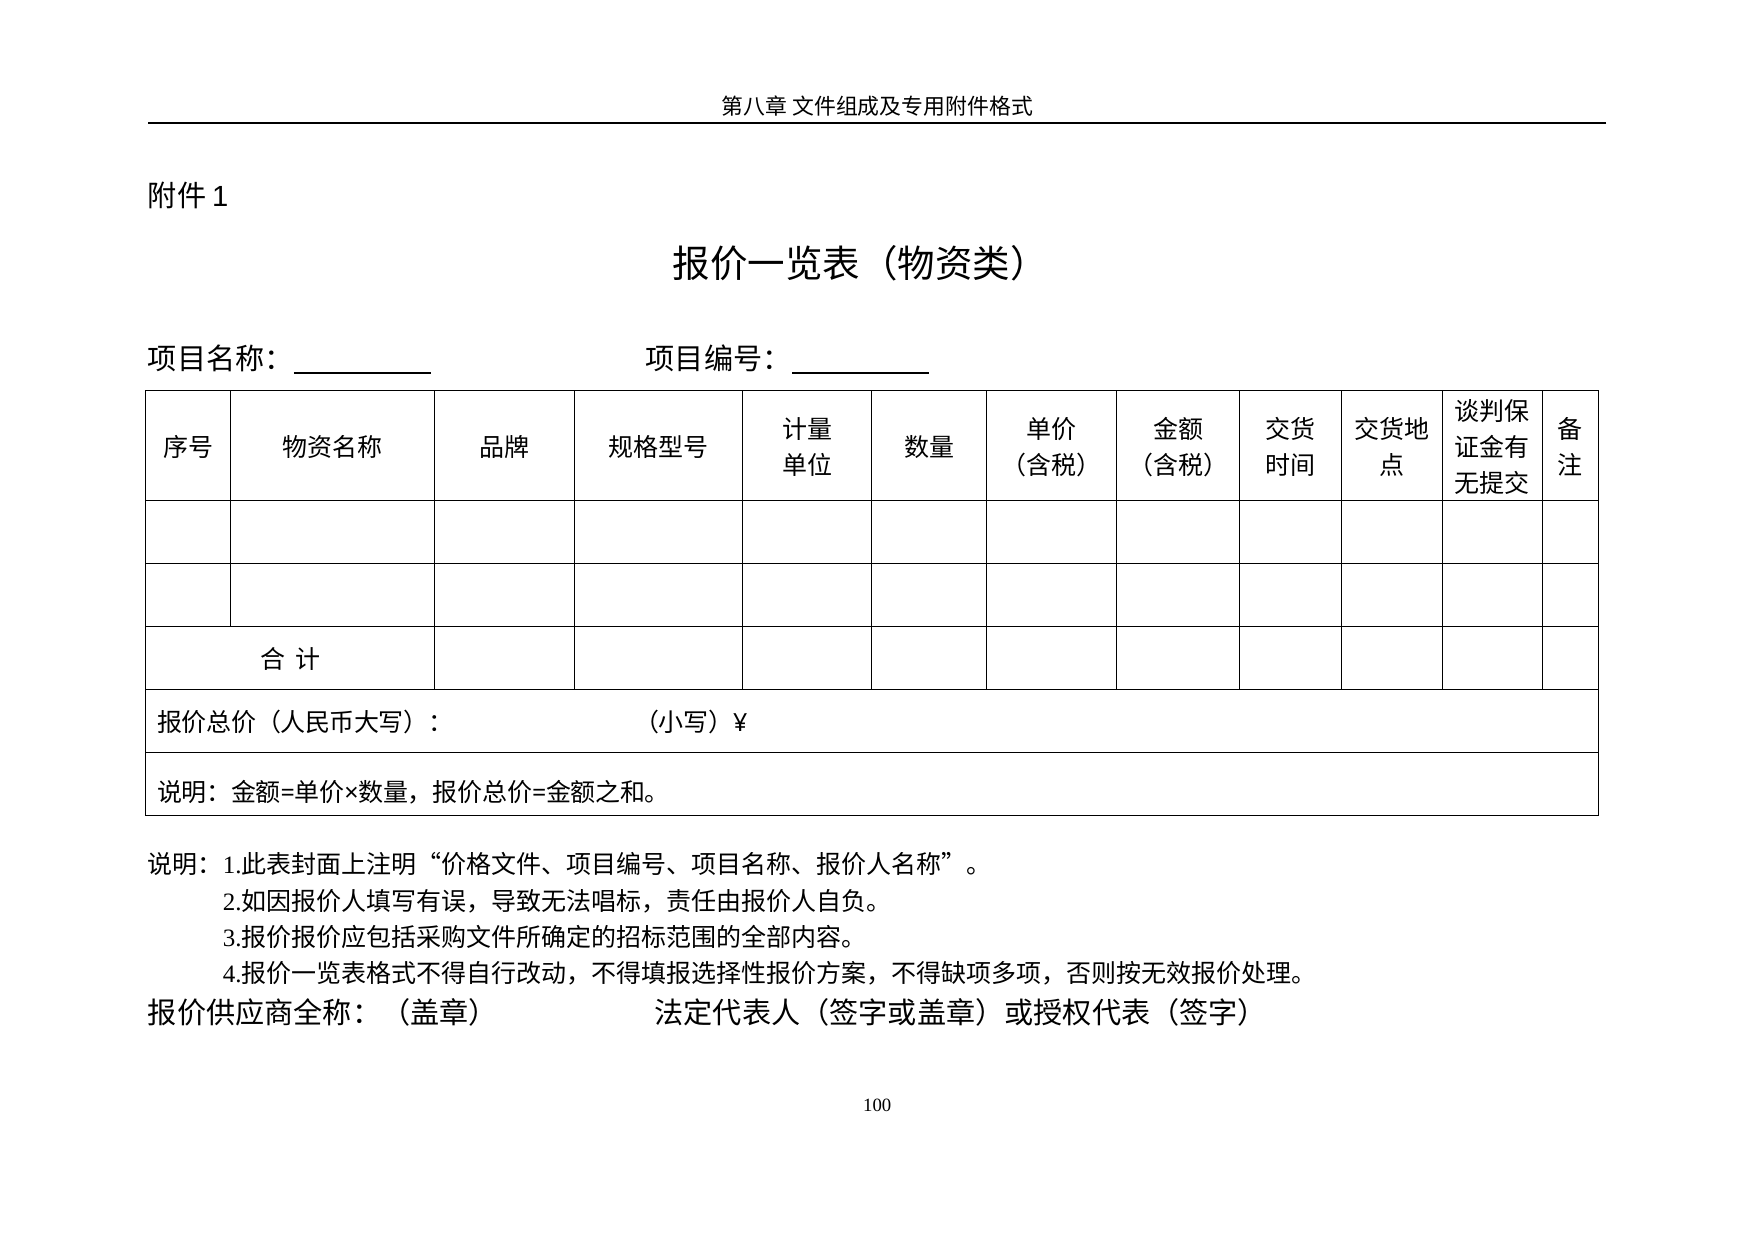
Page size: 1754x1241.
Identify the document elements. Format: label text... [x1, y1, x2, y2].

subtitle 报价一览表（物资类） [148, 231, 1606, 289]
table_cell [575, 627, 742, 689]
table_cell [575, 501, 742, 563]
table_cell [1342, 501, 1442, 563]
table_header 谈判保证金有无提交 [1443, 391, 1542, 500]
table_cell [1543, 564, 1598, 626]
table_cell [231, 564, 434, 626]
table_cell [1443, 501, 1542, 563]
table_header 序号 [146, 391, 230, 500]
table_cell [231, 501, 434, 563]
table_cell [872, 501, 986, 563]
table_cell [1240, 501, 1341, 563]
table_cell [1117, 564, 1239, 626]
subtitle 附件1 [148, 160, 1606, 218]
table_cell [1342, 627, 1442, 689]
text 4.报价一览表格式不得自行改动，不得填报选择性报价方案，不得缺项多项，否则按无效报价处理。 [148, 954, 1606, 990]
table_header 物资名称 [231, 391, 434, 500]
table_header 金额 （含税） [1117, 391, 1239, 500]
table_cell [146, 564, 230, 626]
table_header 规格型号 [575, 391, 742, 500]
text 2.如因报价人填写有误，导致无法唱标，责任由报价人自负。 [148, 881, 1606, 917]
table_cell [435, 564, 574, 626]
table_header 单价 （含税） [987, 391, 1116, 500]
table_cell [872, 564, 986, 626]
table_cell [1543, 627, 1598, 689]
text 报价供应商全称：（盖章） 法定代表人（签字或盖章）或授权代表（签字） [148, 990, 1606, 1032]
table_cell [1240, 564, 1341, 626]
table_cell [1117, 501, 1239, 563]
table_cell [743, 627, 871, 689]
table_cell [1117, 627, 1239, 689]
table_cell [872, 627, 986, 689]
table_header 数量 [872, 391, 986, 500]
table_cell [146, 501, 230, 563]
table_header 计量 单位 [743, 391, 871, 500]
table_cell [1543, 501, 1598, 563]
table_cell [1342, 564, 1442, 626]
table_cell [1443, 627, 1542, 689]
table_cell [1443, 564, 1542, 626]
table_header 品牌 [435, 391, 574, 500]
table_header 备注 [1543, 391, 1598, 500]
text 说明：1.此表封面上注明“价格文件、项目编号、项目名称、报价人名称”。 [148, 845, 1606, 881]
table_cell [743, 501, 871, 563]
table_header 交货 时间 [1240, 391, 1341, 500]
table_cell [987, 627, 1116, 689]
table_cell [575, 564, 742, 626]
text 3.报价报价应包括采购文件所确定的招标范围的全部内容。 [148, 917, 1606, 954]
table_cell [435, 501, 574, 563]
table_cell [435, 627, 574, 689]
table_cell [1240, 627, 1341, 689]
table_cell 合 计 [146, 627, 434, 689]
table_cell [743, 564, 871, 626]
text 项目名称： 项目编号： [148, 335, 1606, 378]
table_header 交货地点 [1342, 391, 1442, 500]
table_cell [987, 501, 1116, 563]
table_cell [987, 564, 1116, 626]
table_cell 说明：金额=单价×数量，报价总价=金额之和。 [146, 753, 1598, 815]
table_cell 报价总价（人民币大写）： （小写）¥ [146, 690, 1598, 752]
